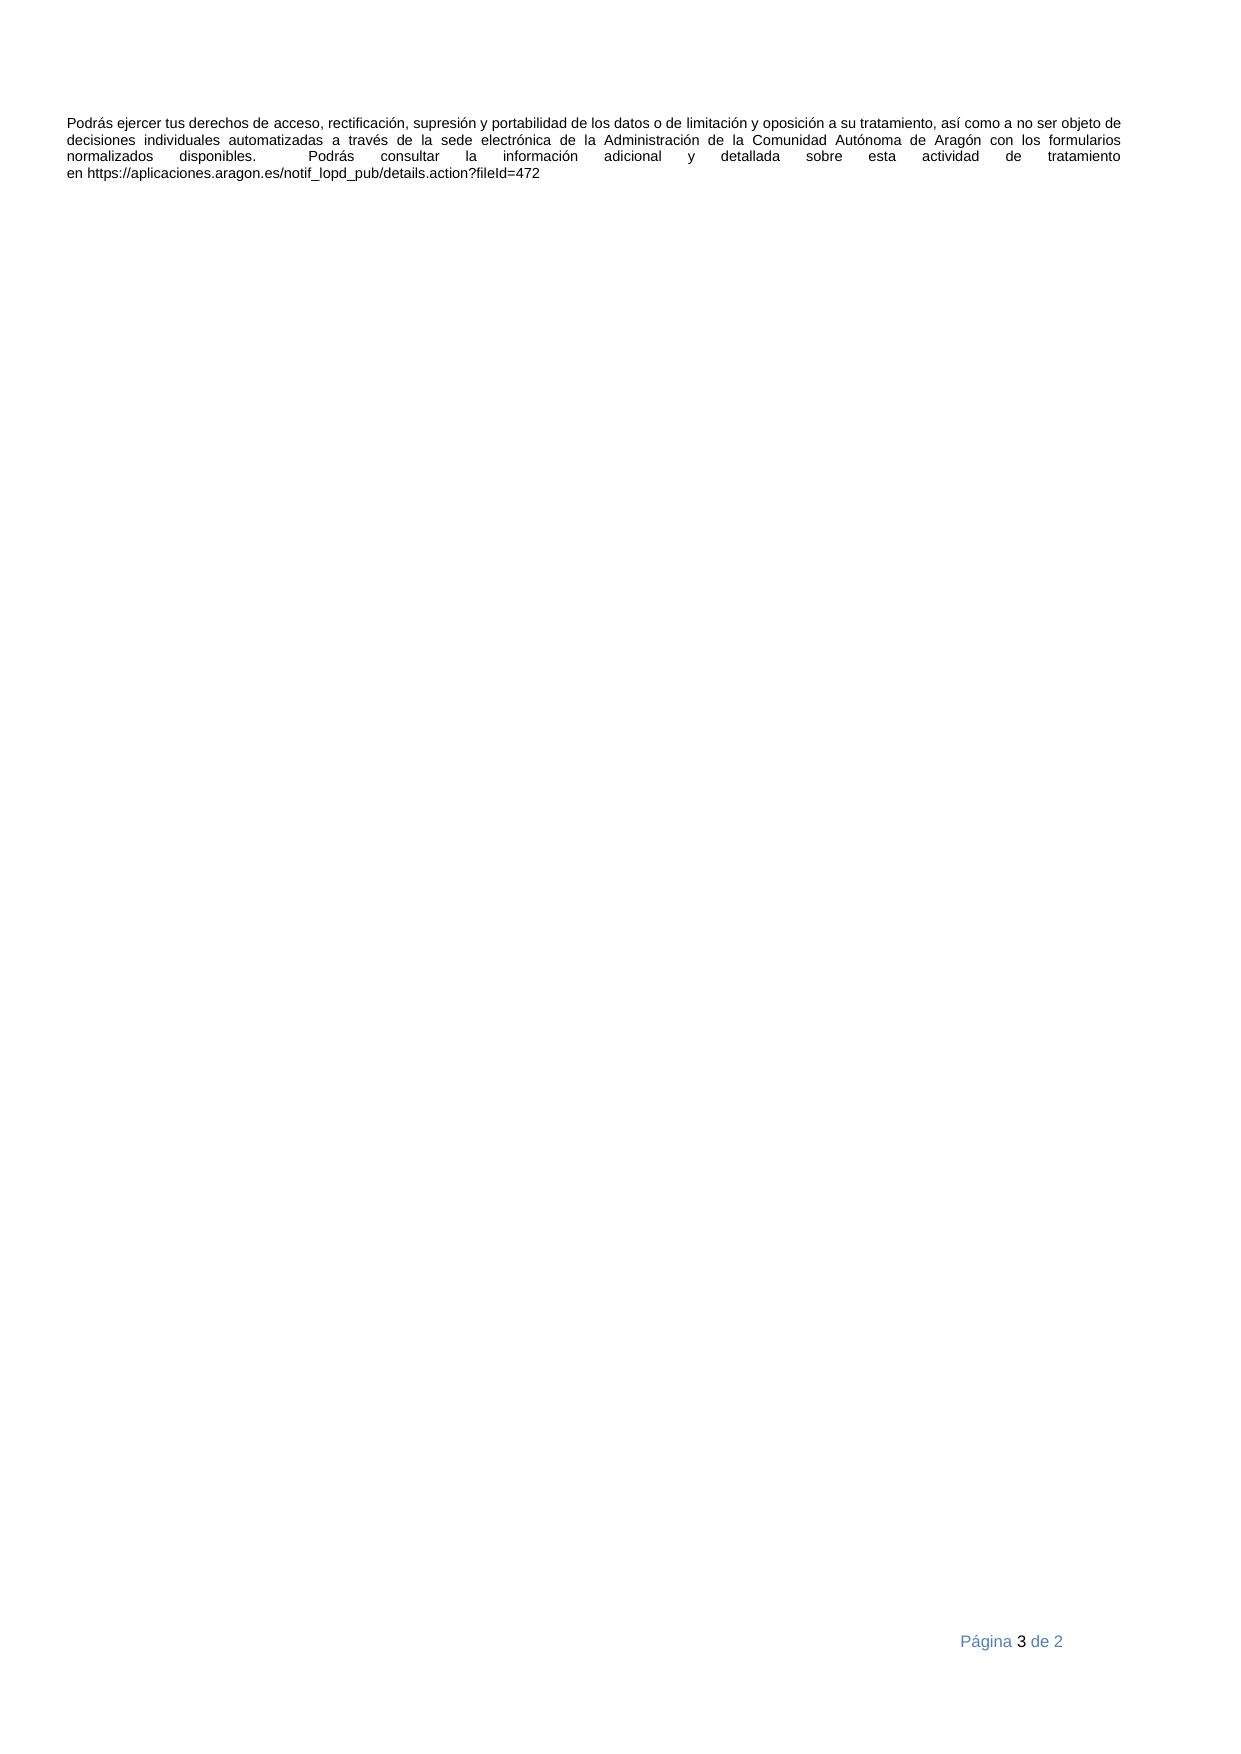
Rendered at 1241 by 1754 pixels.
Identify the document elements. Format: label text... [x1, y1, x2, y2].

text Podrás ejercer tus derechos de acceso, rectificación, supresión y portabilidad de los datos o de limitación y oposición a su tratamiento, así como a no ser objeto de decisiones individuales automatizadas a través de la sede electrónica de la Administración de la Comunidad Autónoma de Aragón con los formularios normalizados disponibles. Podrás consultar la información adicional y detallada sobre esta actividad de tratamiento en https://aplicaciones.aragon.es/notif_lopd_pub/details.action?fileId=472 [67, 114, 1122, 182]
